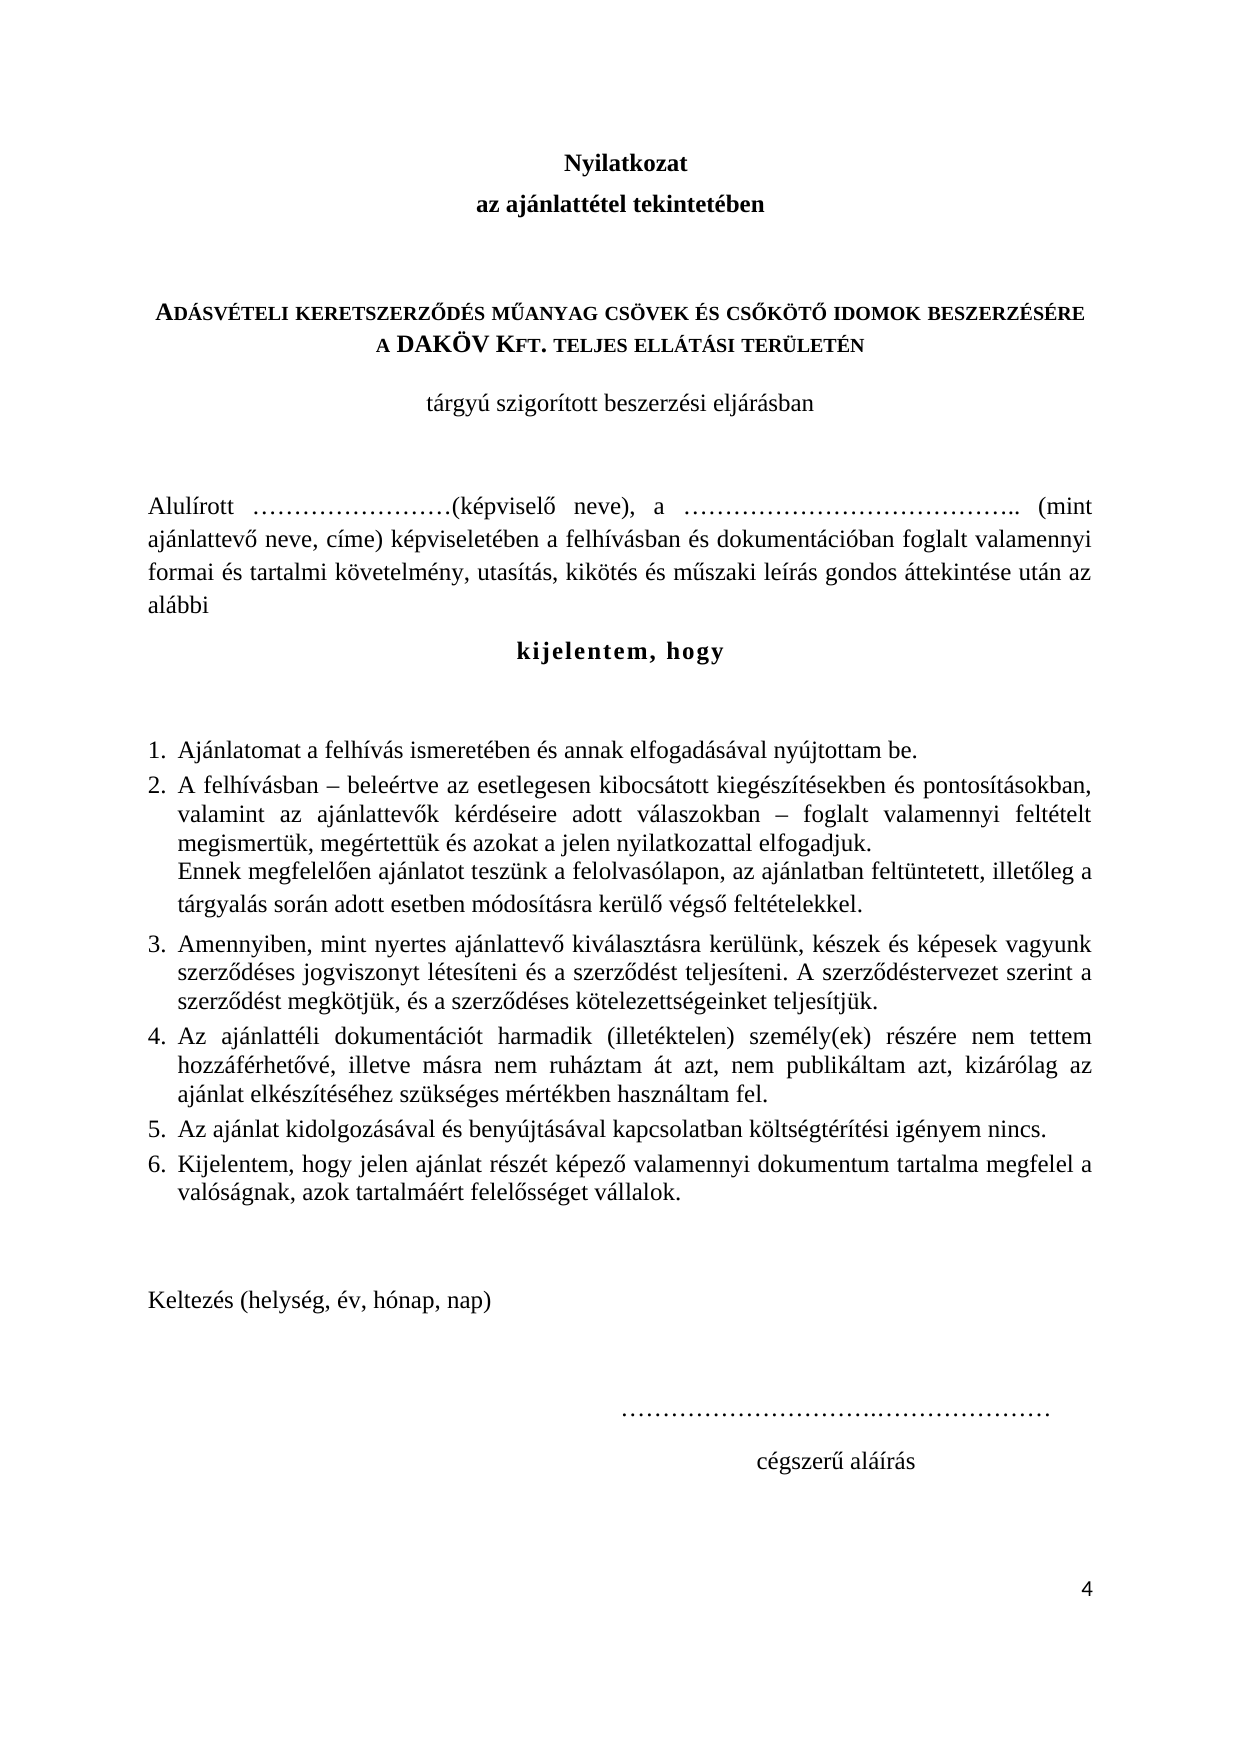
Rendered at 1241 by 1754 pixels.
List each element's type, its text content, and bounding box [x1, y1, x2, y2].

list A felhívásban – beleértve az esetlegesen kibocsátott kiegészítésekben és pontosításokban, valamint az ajánlattevők kérdéseire adott válaszokban – foglalt valamennyi feltételt megismertük, megértettük és azokat a jelen nyilatkozattal elfogadjuk. [148, 770, 1093, 856]
text Ennek megfelelően ajánlatot teszünk a felolvasólapon, az ajánlatban feltüntetett, illetőleg a tárgyalás során adott esetben módosításra kerülő végső feltételekkel. [177, 856, 1093, 918]
list Az ajánlattéli dokumentációt harmadik (illetéktelen) személy(ek) részére nem tettem hozzáférhetővé, illetve másra nem ruháztam át azt, nem publikáltam azt, kizárólag az ajánlat elkészítéséhez szükséges mértékben használtam fel. [148, 1021, 1093, 1107]
text kijelentem, hogy [148, 636, 1093, 664]
text Alulírott ……………………(képviselő neve), a ………………………………….. (mint ajánlattevő neve, címe) képviseletében a felhívásban és dokumentációban foglalt valamennyi formai és tartalmi követelmény, utasítás, kikötés és műszaki leírás gondos áttekintése után az alábbi [148, 491, 1093, 619]
list Ajánlatomat a felhívás ismeretében és annak elfogadásával nyújtottam be. [148, 735, 1093, 764]
table_cell cégszerű aláírás [598, 1446, 1074, 1499]
text tárgyú szigorított beszerzési eljárásban [148, 388, 1093, 416]
list Kijelentem, hogy jelen ajánlat részét képező valamennyi dokumentum tartalma megfelel a valóságnak, azok tartalmáért felelősséget vállalok. [148, 1149, 1093, 1206]
text Keltezés (helység, év, hónap, nap) [148, 1285, 1093, 1314]
list Amennyiben, mint nyertes ajánlattevő kiválasztásra kerülünk, készek és képesek vagyunk szerződéses jogviszonyt létesíteni és a szerződést teljesíteni. A szerződéstervezet szerint a szerződést megkötjük, és a szerződéses kötelezettségeinket teljesítjük. [148, 929, 1093, 1015]
list Az ajánlat kidolgozásával és benyújtásával kapcsolatban költségtérítési igényem nincs. [148, 1114, 1093, 1142]
subtitle Nyilatkozat [148, 148, 1104, 176]
text az ajánlattétel tekintetében [148, 189, 1093, 218]
table_header ………………………….………………… [598, 1393, 1074, 1446]
text Adásvételi keretszerződés műanyag csövek és csőkötő idomok beszerzésére a DAKÖV Kft. teljes ellátási területén [148, 297, 1093, 358]
